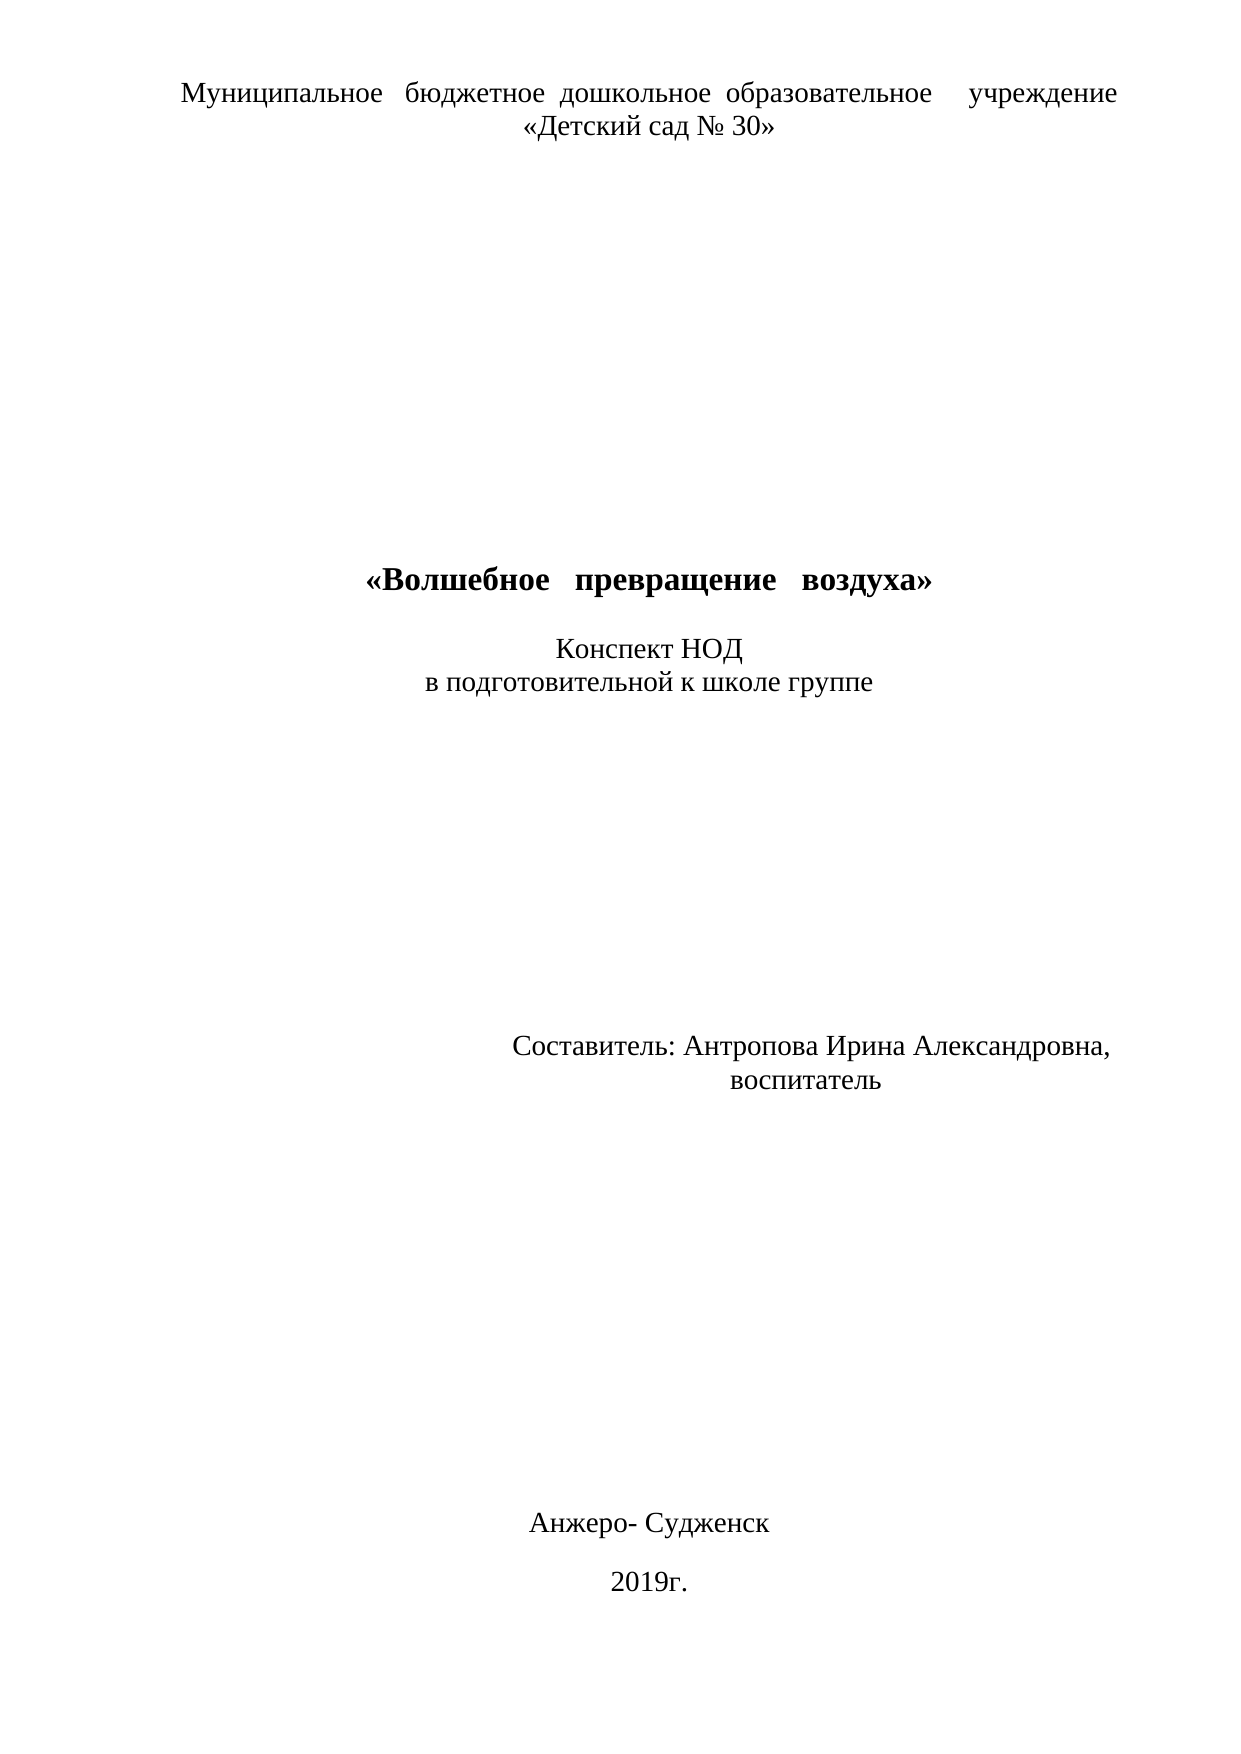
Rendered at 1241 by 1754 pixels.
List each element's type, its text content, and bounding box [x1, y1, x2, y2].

text «Волшебное превращение воздуха» [133, 559, 1165, 597]
text 2019г. [133, 1564, 1165, 1598]
text «Детский сад № 30» [133, 108, 1165, 142]
text Муниципальное бюджетное дошкольное образовательное учреждение [133, 75, 1165, 108]
text Составитель: Антропова Ирина Александровна, [133, 1028, 1165, 1062]
text воспитатель [133, 1062, 1165, 1096]
text в подготовительной к школе группе [133, 664, 1165, 698]
text Анжеро- Судженск [133, 1505, 1165, 1538]
text Конспект НОД [133, 631, 1165, 664]
